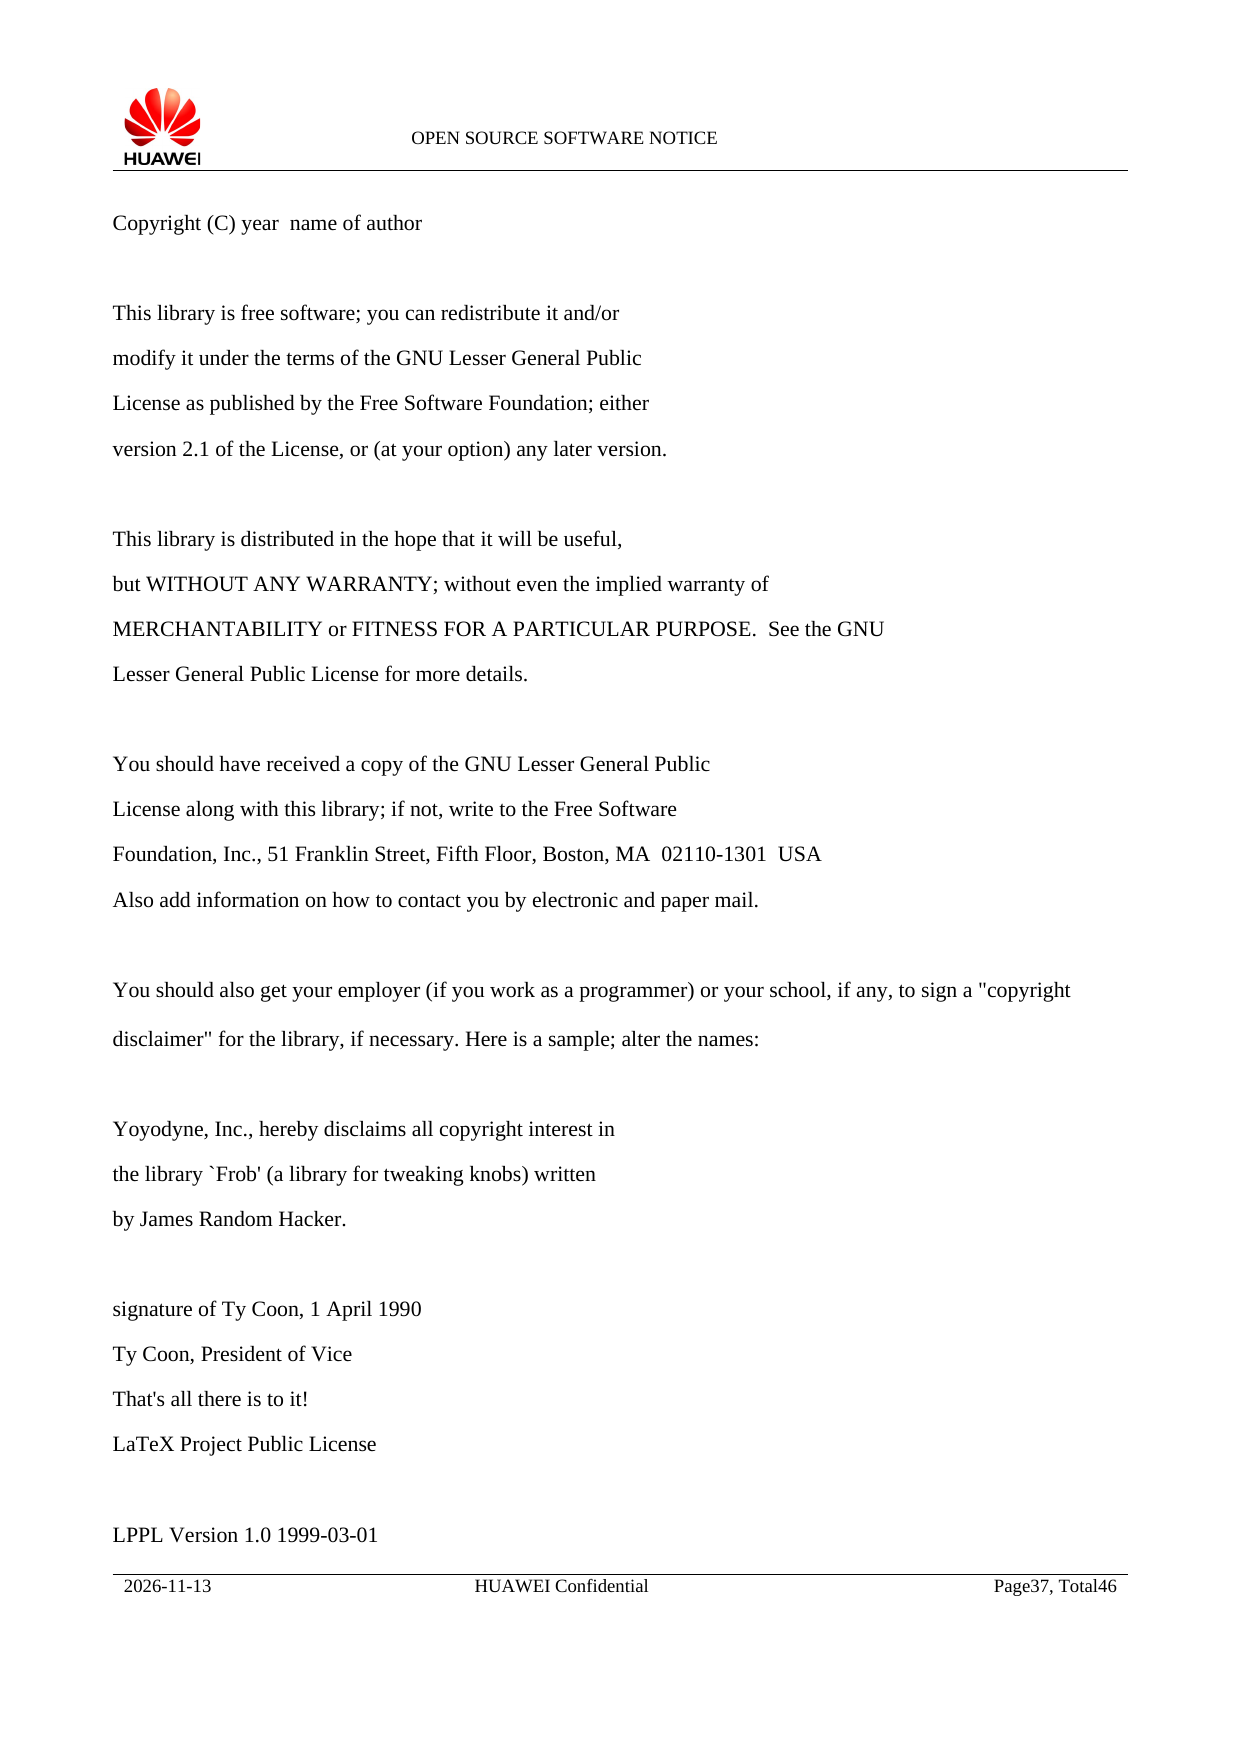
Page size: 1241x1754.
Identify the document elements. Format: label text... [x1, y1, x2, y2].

picture [124, 88, 201, 165]
text the library `Frob' (a library for tweaking knobs) written [112, 1157, 1128, 1190]
text Ty Coon, President of Vice [112, 1338, 1128, 1370]
text You should have received a copy of the GNU Lesser General Public [112, 748, 1128, 780]
text LPPL Version 1.0 1999-03-01 [112, 1518, 1128, 1551]
text Foundation, Inc., 51 Franklin Street, Fifth Floor, Boston, MA 02110-1301 USA [112, 838, 1128, 870]
text License as published by the Free Software Foundation; either [112, 387, 1128, 419]
text MERCHANTABILITY or FITNESS FOR A PARTICULAR PURPOSE. See the GNU [112, 612, 1128, 645]
text but WITHOUT ANY WARRANTY; without even the implied warranty of [112, 567, 1128, 600]
text Lesser General Public License for more details. [112, 657, 1128, 690]
text LaTeX Project Public License [112, 1428, 1128, 1460]
text Copyright (C) year name of author [112, 206, 1128, 239]
text Yoyodyne, Inc., hereby disclaims all copyright interest in [112, 1112, 1128, 1144]
text by James Random Hacker. [112, 1202, 1128, 1235]
text signature of Ty Coon, 1 April 1990 [112, 1292, 1128, 1325]
text License along with this library; if not, write to the Free Software [112, 793, 1128, 825]
text This library is distributed in the hope that it will be useful, [112, 522, 1128, 554]
text Also add information on how to contact you by electronic and paper mail. [112, 883, 1128, 915]
text That's all there is to it! [112, 1383, 1128, 1415]
text This library is free software; you can redistribute it and/or [112, 297, 1128, 329]
text modify it under the terms of the GNU Lesser General Public [112, 342, 1128, 374]
text version 2.1 of the License, or (at your option) any later version. [112, 432, 1128, 464]
text You should also get your employer (if you work as a programmer) or your school, if any, to sign a "copyright disclaimer" for the library, if necessary. Here is a sample; alter the names: [112, 973, 1128, 1054]
